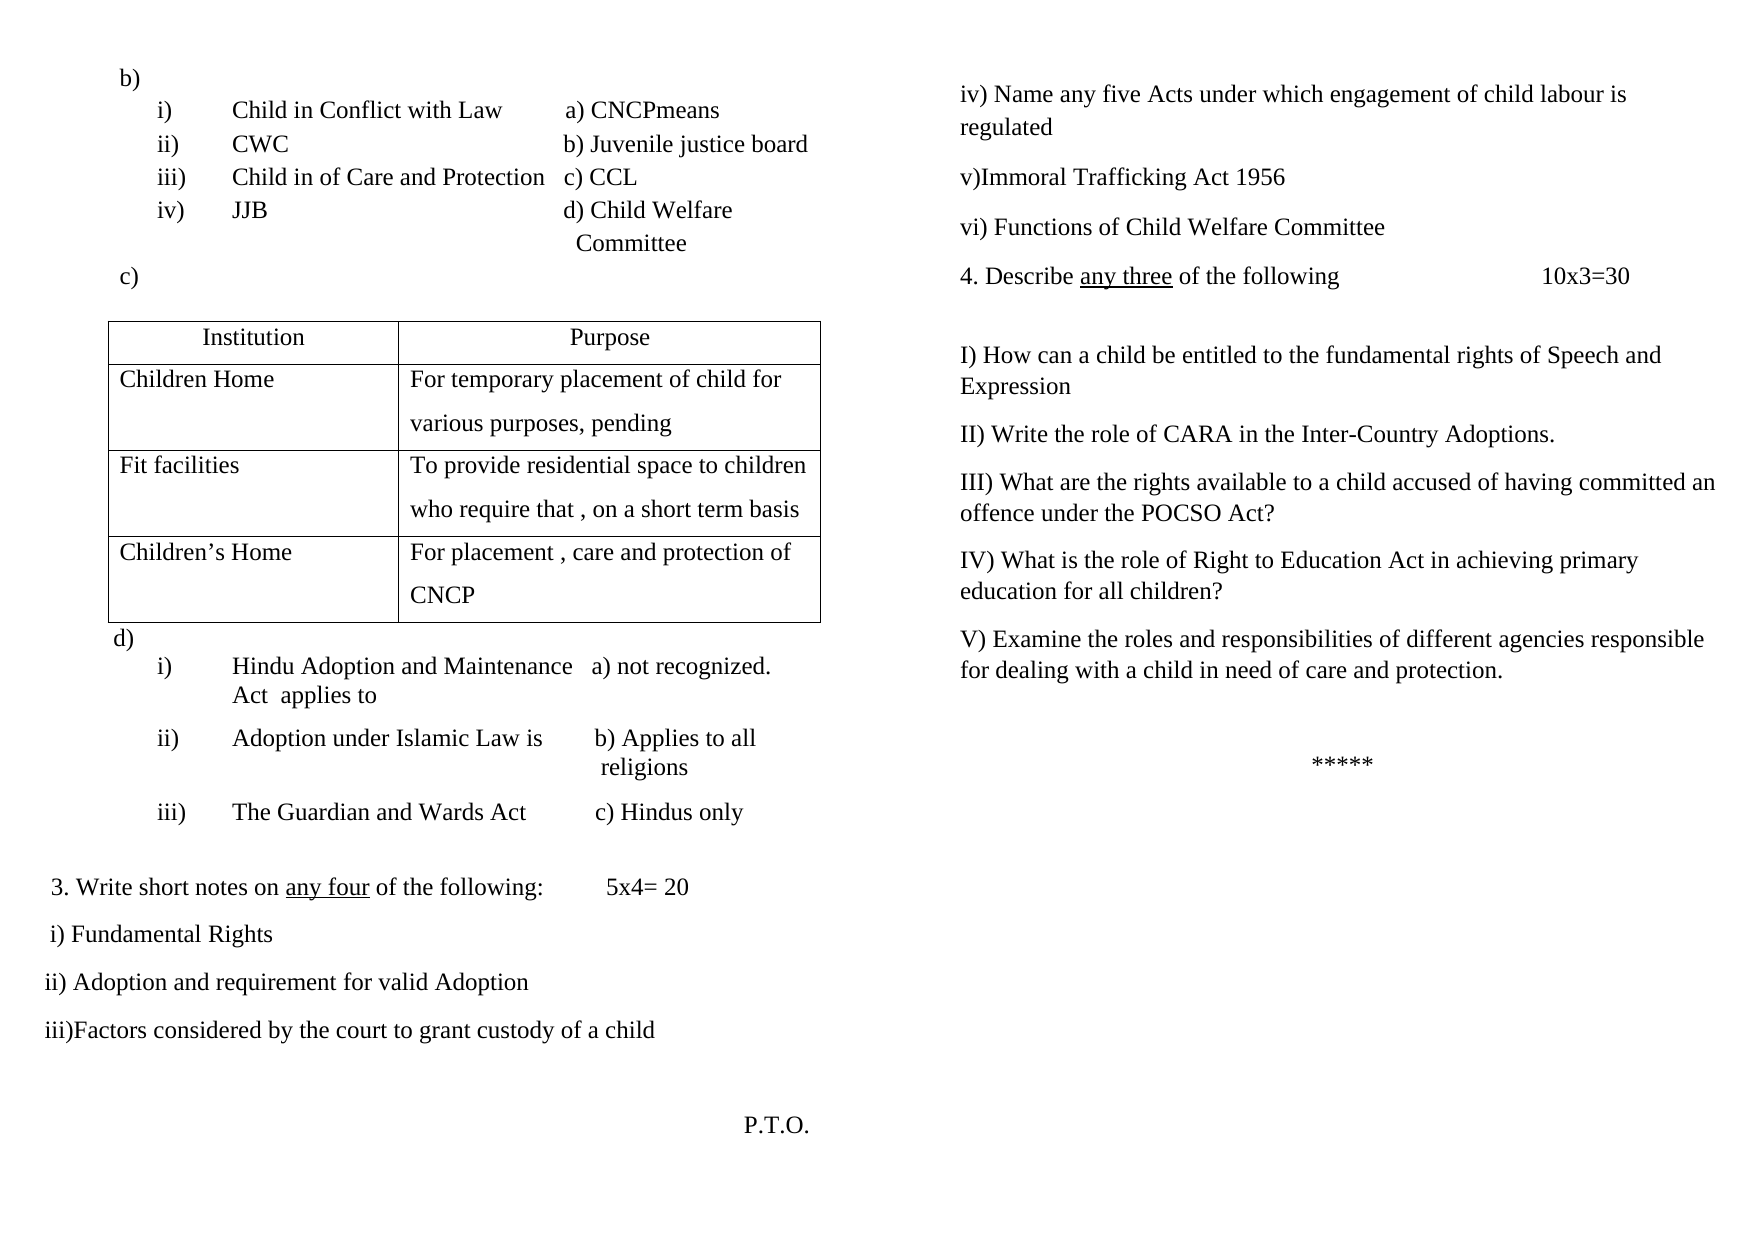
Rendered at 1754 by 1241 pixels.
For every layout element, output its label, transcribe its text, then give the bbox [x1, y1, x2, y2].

text i) Fundamental Rights [44, 919, 809, 948]
table_cell Children’s Home [109, 537, 398, 622]
text d) [44, 623, 809, 651]
table_cell Children Home [109, 365, 398, 449]
text ***** [960, 751, 1725, 779]
text III) What are the rights available to a child accused of having committed an offence under the POCSO Act? [960, 467, 1725, 526]
table_cell For placement , care and protection of CNCP [399, 537, 820, 622]
text v)Immoral Trafficking Act 1956 [960, 162, 1725, 191]
text I) How can a child be entitled to the fundamental rights of Speech and Expression [960, 340, 1725, 400]
text P.T.O. [44, 1110, 809, 1139]
list JJB d) Child Welfare [157, 195, 809, 223]
text vi) Functions of Child Welfare Committee [960, 212, 1725, 240]
text ii) Adoption and requirement for valid Adoption [44, 967, 809, 996]
text 3. Write short notes on any four of the following: 5x4= 20 [44, 872, 809, 900]
text b) [119, 63, 809, 91]
text Act applies to [232, 680, 809, 709]
text iii)Factors considered by the court to grant custody of a child [44, 1015, 809, 1043]
list CWC b) Juvenile justice board [157, 129, 809, 157]
text religions [157, 752, 809, 781]
text V) Examine the roles and responsibilities of different agencies responsible for dealing with a child in need of care and protection. [960, 624, 1725, 684]
table_header Institution [109, 322, 398, 363]
text II) Write the role of CARA in the Inter-Country Adoptions. [960, 419, 1725, 448]
text IV) What is the role of Right to Education Act in achieving primary education for all children? [960, 545, 1725, 605]
table_cell For temporary placement of child for various purposes, pending [399, 365, 820, 449]
text iv) Name any five Acts under which engagement of child labour is regulated [960, 79, 1725, 141]
table_header Purpose [399, 322, 820, 363]
list Adoption under Islamic Law is b) Applies to all [157, 723, 809, 752]
text c) [119, 261, 809, 289]
list Hindu Adoption and Maintenance a) not recognized. [157, 651, 809, 680]
list Child in Conflict with Law a) CNCPmeans [157, 96, 809, 124]
table_cell Fit facilities [109, 451, 398, 536]
text 4. Describe any three of the following 10x3=30 [960, 261, 1725, 321]
table_cell To provide residential space to children who require that , on a short term basis [399, 451, 820, 536]
list Child in of Care and Protection c) CCL [157, 162, 809, 190]
list The Guardian and Wards Act c) Hindus only [157, 797, 809, 826]
text Committee [157, 228, 809, 256]
